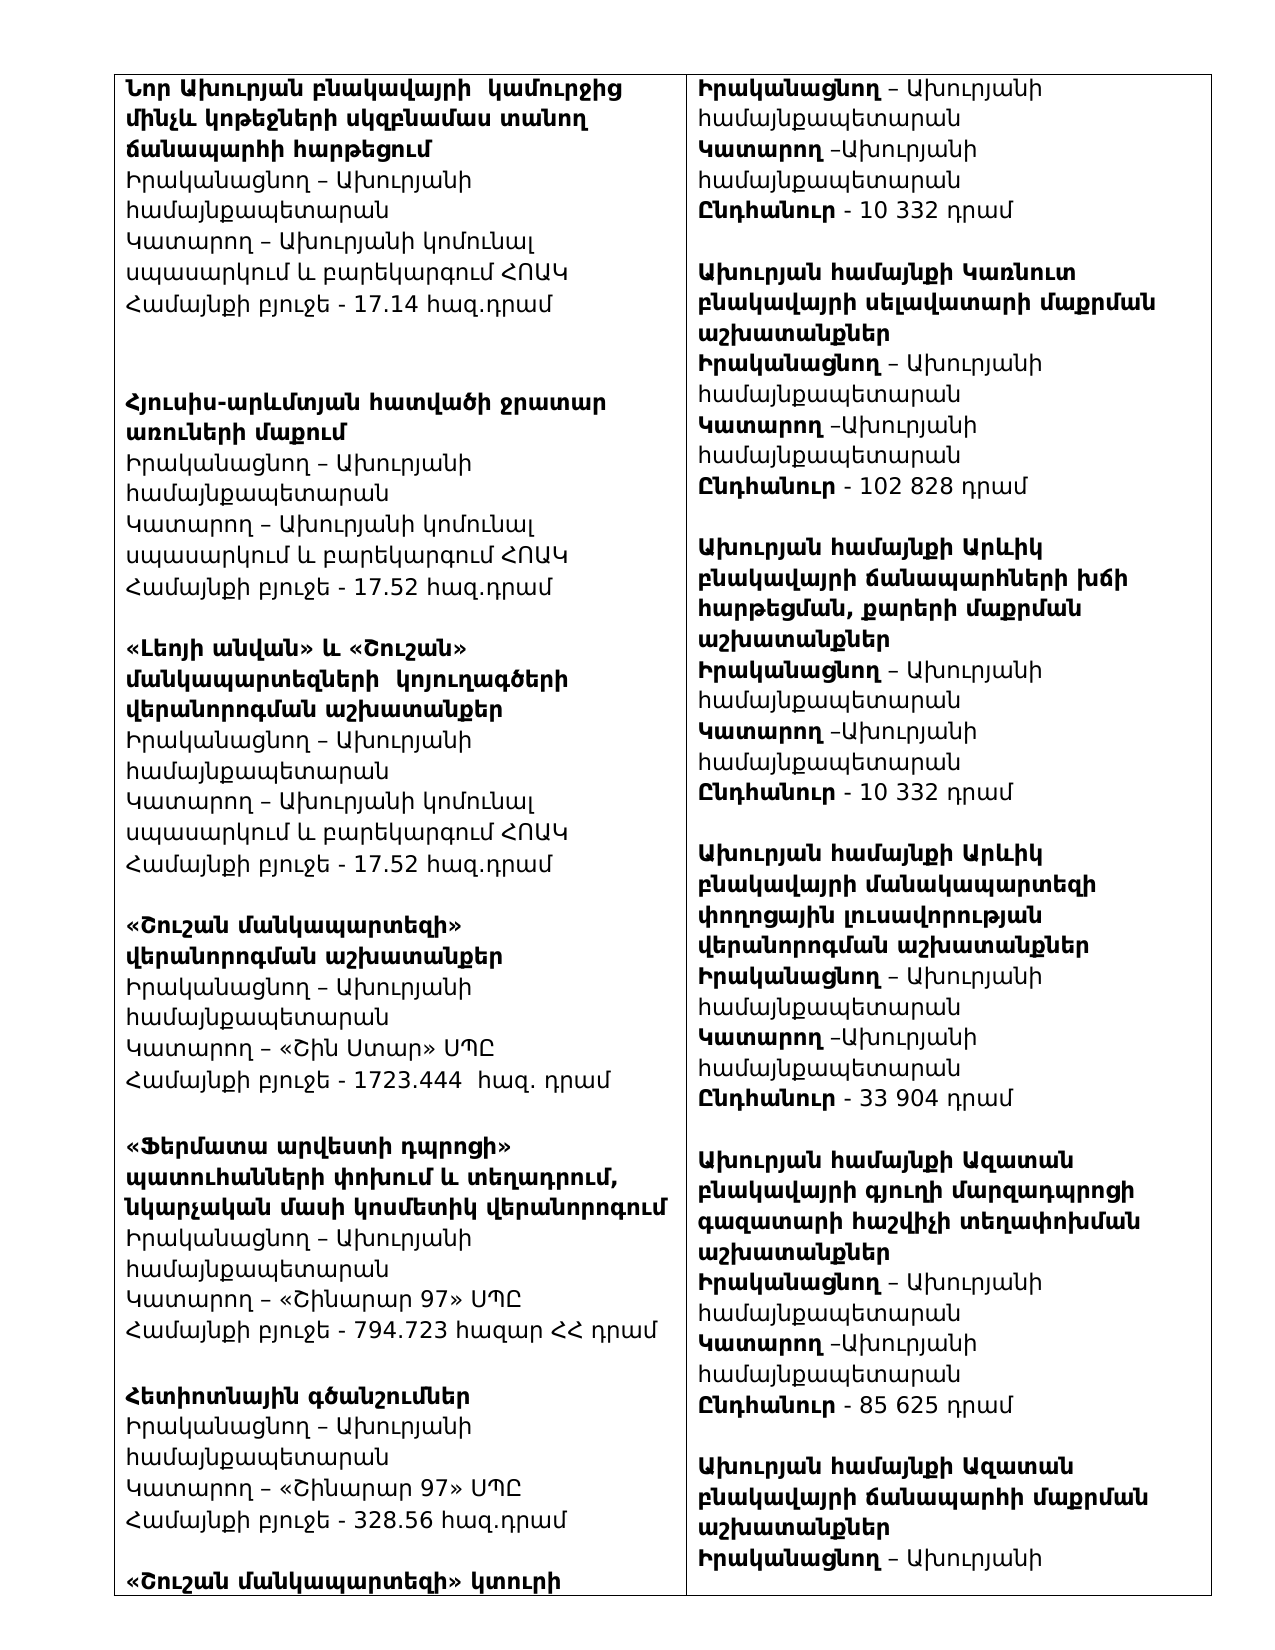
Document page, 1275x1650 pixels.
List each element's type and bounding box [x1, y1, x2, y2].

table_cell [687, 75, 1211, 1595]
table_cell [115, 75, 686, 1595]
